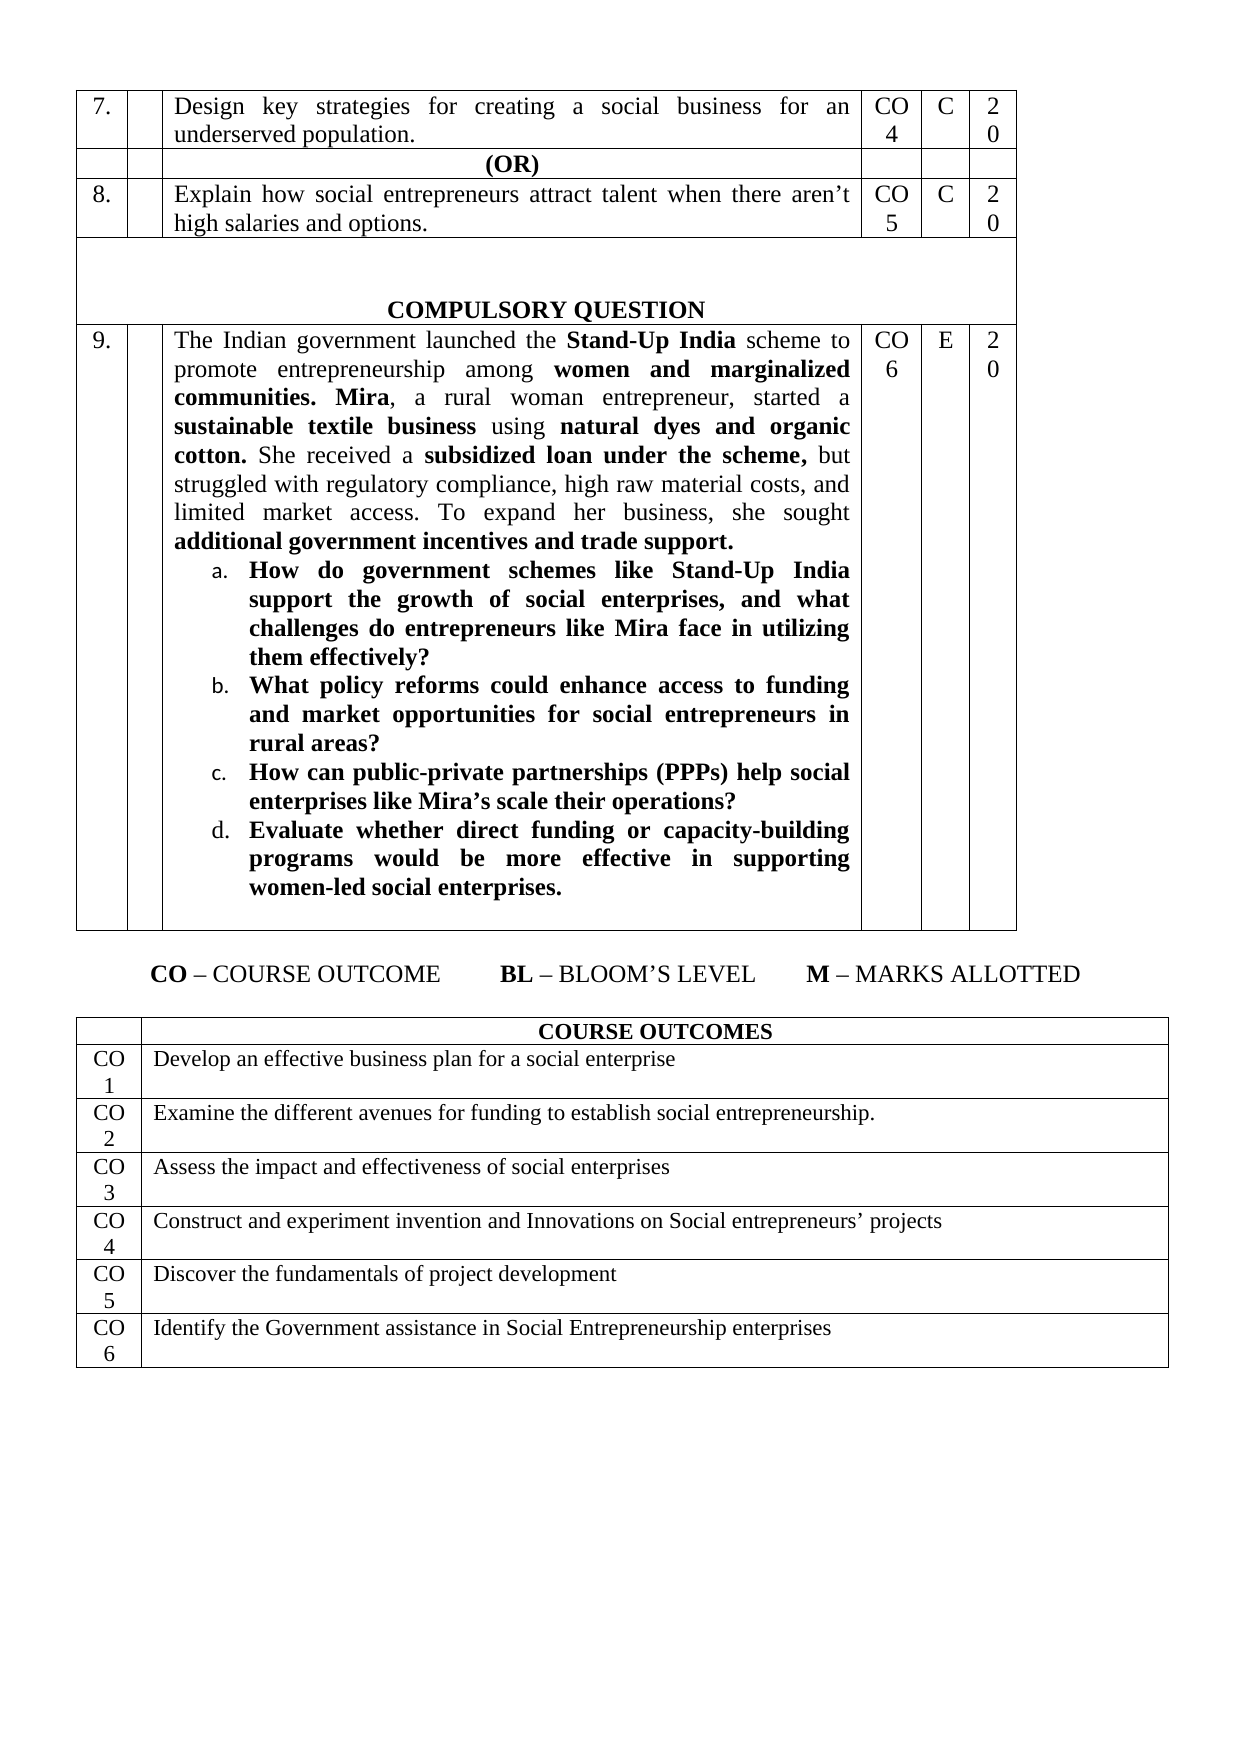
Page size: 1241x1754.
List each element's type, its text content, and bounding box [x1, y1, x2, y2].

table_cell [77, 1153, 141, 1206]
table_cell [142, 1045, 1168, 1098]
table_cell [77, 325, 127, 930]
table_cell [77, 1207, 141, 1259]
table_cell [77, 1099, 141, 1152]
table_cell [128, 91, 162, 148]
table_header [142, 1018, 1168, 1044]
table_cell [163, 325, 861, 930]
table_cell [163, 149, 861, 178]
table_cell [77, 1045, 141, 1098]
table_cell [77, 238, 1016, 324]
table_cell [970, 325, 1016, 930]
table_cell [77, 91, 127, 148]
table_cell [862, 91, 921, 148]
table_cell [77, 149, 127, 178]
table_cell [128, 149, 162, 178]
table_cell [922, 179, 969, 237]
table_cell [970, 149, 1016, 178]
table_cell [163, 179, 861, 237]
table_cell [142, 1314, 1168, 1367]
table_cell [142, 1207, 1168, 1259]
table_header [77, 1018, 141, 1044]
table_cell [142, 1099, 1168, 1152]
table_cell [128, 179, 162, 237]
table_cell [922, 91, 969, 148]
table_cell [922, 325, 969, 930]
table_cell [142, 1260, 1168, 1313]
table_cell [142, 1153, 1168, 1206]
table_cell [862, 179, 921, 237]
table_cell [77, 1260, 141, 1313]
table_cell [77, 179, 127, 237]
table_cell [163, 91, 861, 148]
text CO – COURSE OUTCOME BL – BLOOM’S LEVEL M – MARKS ALLOTTED [150, 959, 1090, 988]
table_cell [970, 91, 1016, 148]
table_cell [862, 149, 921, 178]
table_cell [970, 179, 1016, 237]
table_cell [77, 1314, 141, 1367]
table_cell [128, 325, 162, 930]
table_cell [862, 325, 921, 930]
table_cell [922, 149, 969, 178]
